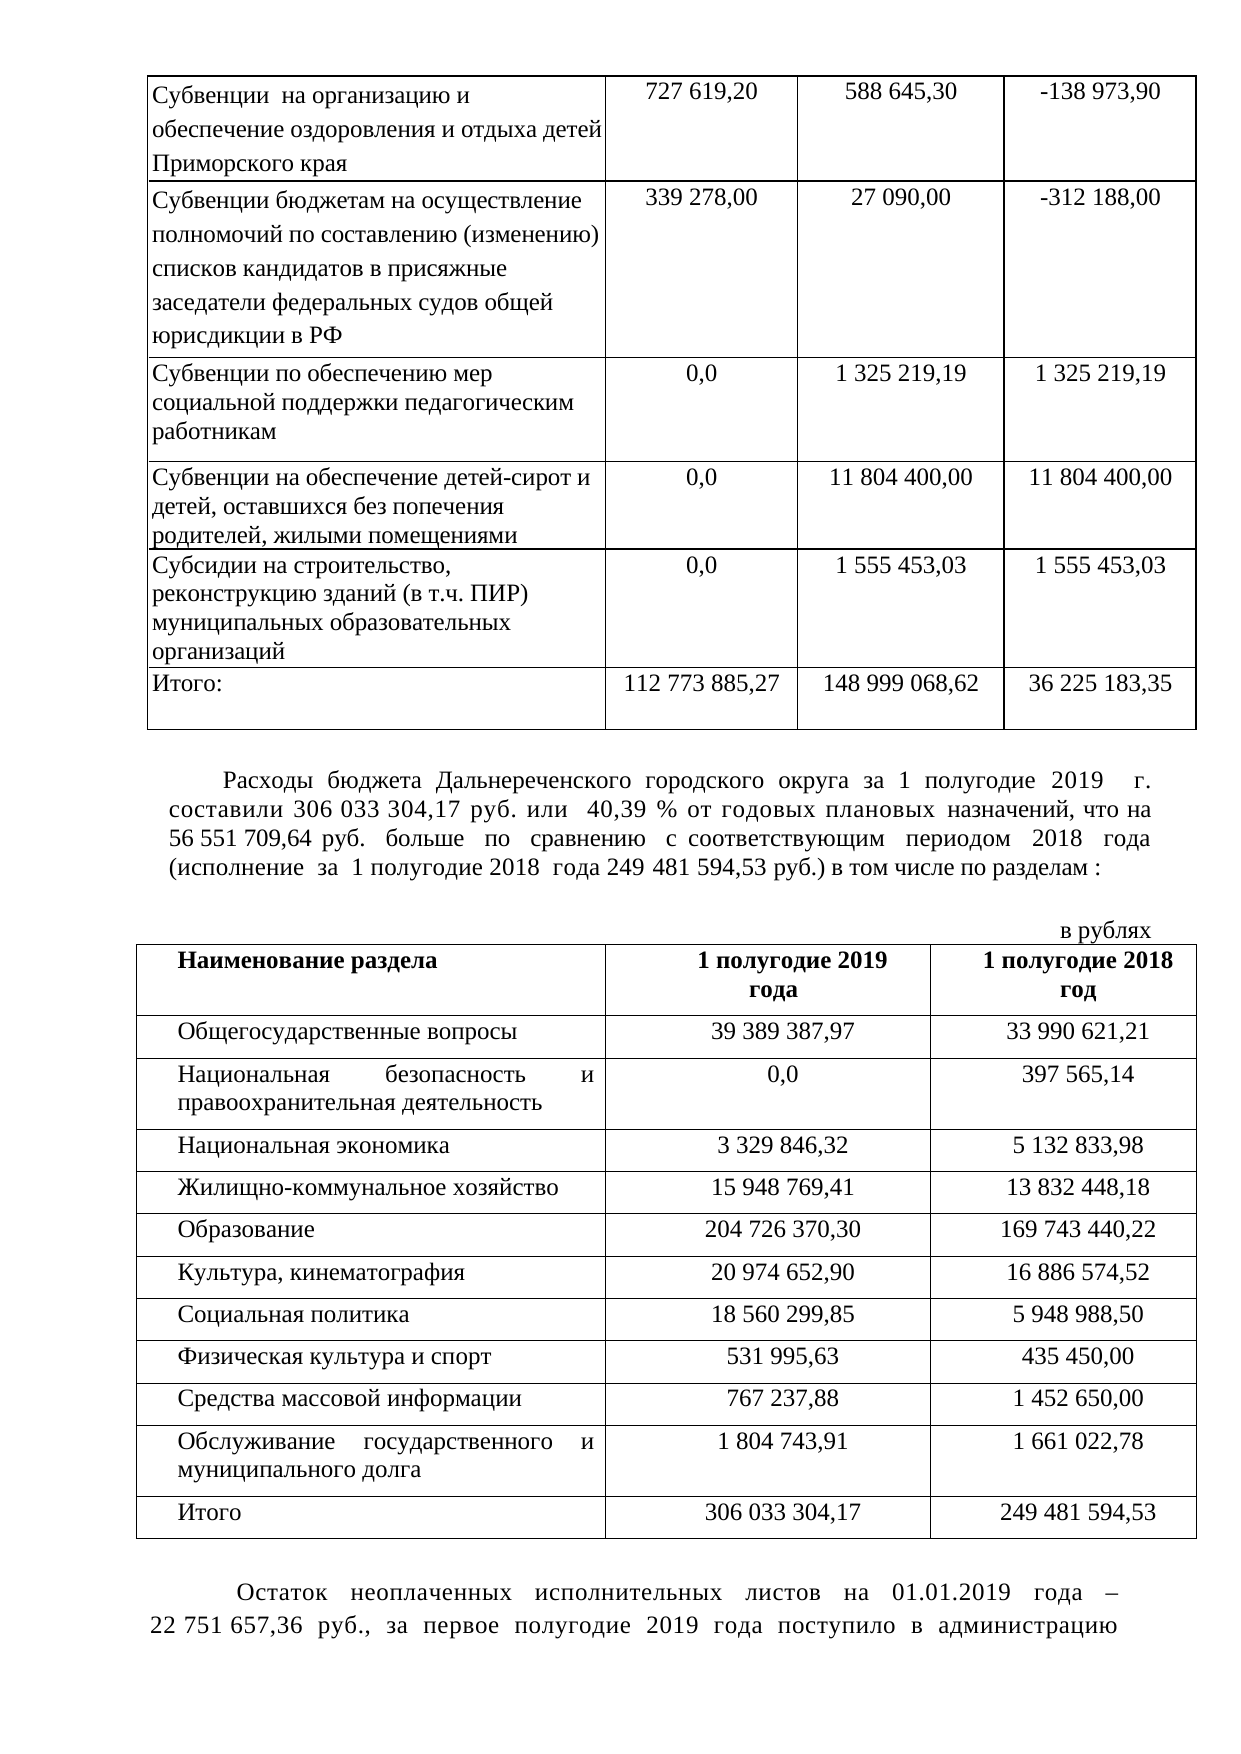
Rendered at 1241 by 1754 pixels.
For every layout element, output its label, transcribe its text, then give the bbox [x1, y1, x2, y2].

table_cell 0,0 [606, 1059, 930, 1129]
table_cell 1 804 743,91 [606, 1426, 930, 1496]
table_cell 5 948 988,50 [931, 1299, 1196, 1340]
table_cell 112 773 885,27 [606, 668, 797, 729]
table_cell 11 804 400,00 [798, 462, 1003, 548]
table_cell Жилищно-коммунальное хозяйство [137, 1172, 605, 1213]
table_cell 249 481 594,53 [931, 1497, 1196, 1538]
table_cell Социальная политика [137, 1299, 605, 1340]
table_cell Субвенции по обеспечению мер социальной поддержки педагогическим работникам [148, 358, 605, 461]
table_cell 27 090,00 [798, 182, 1003, 357]
table_cell 1 325 219,19 [798, 358, 1003, 461]
table_cell 20 974 652,90 [606, 1257, 930, 1298]
table_cell 588 645,30 [798, 77, 1003, 180]
table_cell Средства массовой информации [137, 1384, 605, 1425]
table_cell 0,0 [606, 358, 797, 461]
table_cell 39 389 387,97 [606, 1016, 930, 1058]
table_cell Субсидии на строительство, реконструкцию зданий (в т.ч. ПИР) муниципальных образовательных организаций [148, 549, 605, 667]
table_cell 306 033 304,17 [606, 1497, 930, 1538]
table_cell 11 804 400,00 [1005, 462, 1195, 548]
table_cell 36 225 183,35 [1005, 668, 1195, 729]
table_header 1 полугодие 2018 год [931, 945, 1196, 1015]
table_cell Общегосударственные вопросы [137, 1016, 605, 1058]
table_cell Образование [137, 1214, 605, 1256]
table_cell 33 990 621,21 [931, 1016, 1196, 1058]
table_cell 1 555 453,03 [798, 550, 1003, 667]
table_cell Итого: [148, 668, 605, 729]
table_cell 18 560 299,85 [606, 1299, 930, 1340]
table_cell Национальная безопасность и правоохранительная деятельность [137, 1059, 605, 1129]
table_cell 1 661 022,78 [931, 1426, 1196, 1496]
table_cell 148 999 068,62 [798, 668, 1003, 729]
table_cell 767 237,88 [606, 1384, 930, 1425]
table_cell 204 726 370,30 [606, 1214, 930, 1256]
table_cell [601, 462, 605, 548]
table_cell 531 995,63 [606, 1341, 930, 1382]
table_cell Физическая культура и спорт [137, 1341, 605, 1382]
table_cell Обслуживание государственного и муниципального долга [137, 1426, 605, 1496]
table_cell 339 278,00 [606, 182, 797, 357]
table_cell 13 832 448,18 [931, 1172, 1196, 1213]
table_cell -138 973,90 [1005, 77, 1195, 180]
table_cell 5 132 833,98 [931, 1130, 1196, 1171]
table_cell 397 565,14 [931, 1059, 1196, 1129]
table_cell 727 619,20 [606, 77, 797, 180]
table_cell 169 743 440,22 [931, 1214, 1196, 1256]
table_header 1 полугодие 2019 года [606, 945, 930, 1015]
table_cell 1 452 650,00 [931, 1384, 1196, 1425]
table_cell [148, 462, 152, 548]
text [150, 1573, 1119, 1640]
table_cell Национальная экономика [137, 1130, 605, 1171]
table_cell 3 329 846,32 [606, 1130, 930, 1171]
table_cell Субвенции бюджетам на осуществление полномочий по составлению (изменению) списков кандидатов в присяжные заседатели федеральных судов общей юрисдикции в РФ [148, 181, 605, 357]
text в рублях [169, 916, 1152, 944]
table_cell 0,0 [606, 550, 797, 667]
table_cell Субвенции на организацию и обеспечение оздоровления и отдыха детей Приморского края [148, 77, 605, 180]
table_cell 1 555 453,03 [1005, 550, 1195, 667]
table_cell -312 188,00 [1005, 182, 1195, 357]
table_header Наименование раздела [137, 945, 605, 1015]
table_cell 435 450,00 [931, 1341, 1196, 1382]
text Расходы бюджета Дальнереченского городского округа за 1 полугодие 2019 г. составили 306 033 304,17 руб. или 40,39 % от годовых плановых назначений, что на 56 551 709,64 руб. больше по сравнению с соответствующим периодом 2018 года (исполнение за 1 полугодие 2018 года 249 481 594,53 руб.) в том числе по разделам : [169, 765, 1152, 880]
table_cell 1 325 219,19 [1005, 358, 1195, 461]
table_cell Итого [137, 1497, 605, 1538]
table_cell Культура, кинематография [137, 1257, 605, 1298]
table_cell 15 948 769,41 [606, 1172, 930, 1213]
table_cell 0,0 [606, 462, 797, 548]
table_cell 16 886 574,52 [931, 1257, 1196, 1298]
